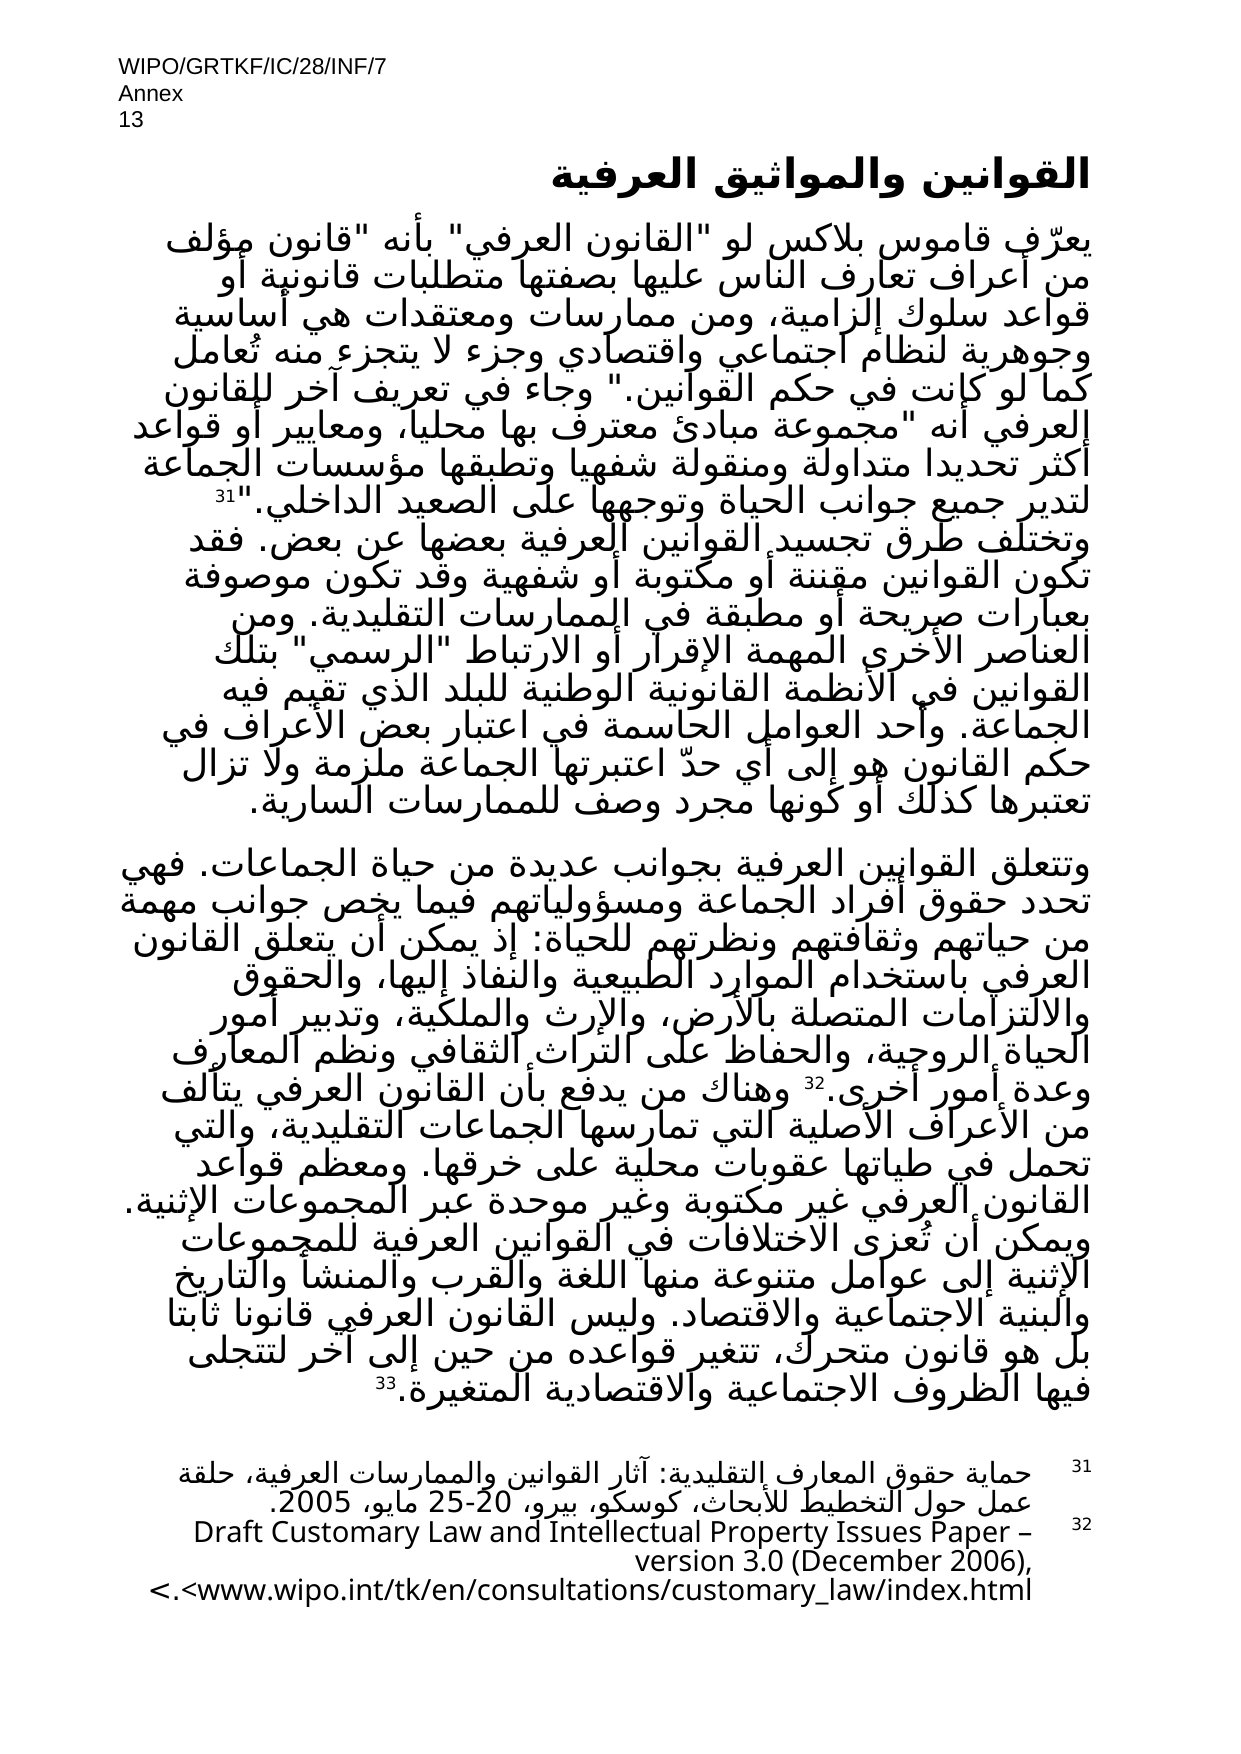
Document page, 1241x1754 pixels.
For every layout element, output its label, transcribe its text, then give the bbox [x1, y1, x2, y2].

text وتتعلق القوانين العرفية بجوانب عديدة من حياة الجماعات. فهي تحدد حقوق أفراد الجماعة ومسؤولياتهم فيما يخص جوانب مهمة من حياتهم وثقافتهم ونظرتهم للحياة: إذ يمكن أن يتعلق القانون العرفي باستخدام الموارد الطبيعية والنفاذ إليها، والحقوق والالتزامات المتصلة بالأرض، والإرث والملكية، وتدبير أمور الحياة الروحية، والحفاظ على التراث الثقافي ونظم المعارف وعدة أمور أخرى. وهناك من يدفع بأن القانون العرفي يتألف من الأعراف الأصلية التي تمارسها الجماعات التقليدية، والتي تحمل في طياتها عقوبات محلية على خرقها. ومعظم قواعد القانون العرفي غير مكتوبة وغير موحدة عبر المجموعات الإثنية. ويمكن أن تُعزى الاختلافات في القوانين العرفية للمجموعات الإثنية إلى عوامل متنوعة منها اللغة والقرب والمنشأ والتاريخ والبنية الاجتماعية والاقتصاد. وليس القانون العرفي قانونا ثابتا بل هو قانون متحرك، تتغير قواعده من حين إلى آخر لتتجلى فيها الظروف الاجتماعية والاقتصادية المتغيرة. [118, 846, 1092, 1408]
text القوانين والمواثيق العرفية [118, 158, 673, 196]
text القوانين والمواثيق العرفية [814, 158, 1067, 196]
text القوانين والمواثيق العرفية [1023, 158, 1092, 196]
text يعرّف قاموس بلاكس لو "القانون العرفي" بأنه "قانون مؤلف من أعراف تعارف الناس عليها بصفتها متطلبات قانونية أو قواعد سلوك إلزامية، ومن ممارسات ومعتقدات هي أساسية وجوهرية لنظام اجتماعي واقتصادي وجزء لا يتجزء منه تُعامل كما لو كانت في حكم القوانين." وجاء في تعريف آخر للقانون العرفي أنه "مجموعة مبادئ معترف بها محليا، ومعايير أو قواعد أكثر تحديدا متداولة ومنقولة شفهيا وتطبقها مؤسسات الجماعة لتدير جميع جوانب الحياة وتوجهها على الصعيد الداخلي." وتختلف طرق تجسيد القوانين العرفية بعضها عن بعض. فقد تكون القوانين مقننة أو مكتوبة أو شفهية وقد تكون موصوفة بعبارات صريحة أو مطبقة في الممارسات التقليدية. ومن العناصر الأخرى المهمة الإقرار أو الارتباط "الرسمي" بتلك القوانين في الأنظمة القانونية الوطنية للبلد الذي تقيم فيه الجماعة. وأحد العوامل الحاسمة في اعتبار بعض الأعراف في حكم القانون هو إلى أي حدّ اعتبرتها الجماعة ملزمة ولا تزال تعتبرها كذلك أو كونها مجرد وصف للممارسات السارية. [118, 221, 1092, 821]
text القوانين والمواثيق العرفية [633, 158, 856, 196]
